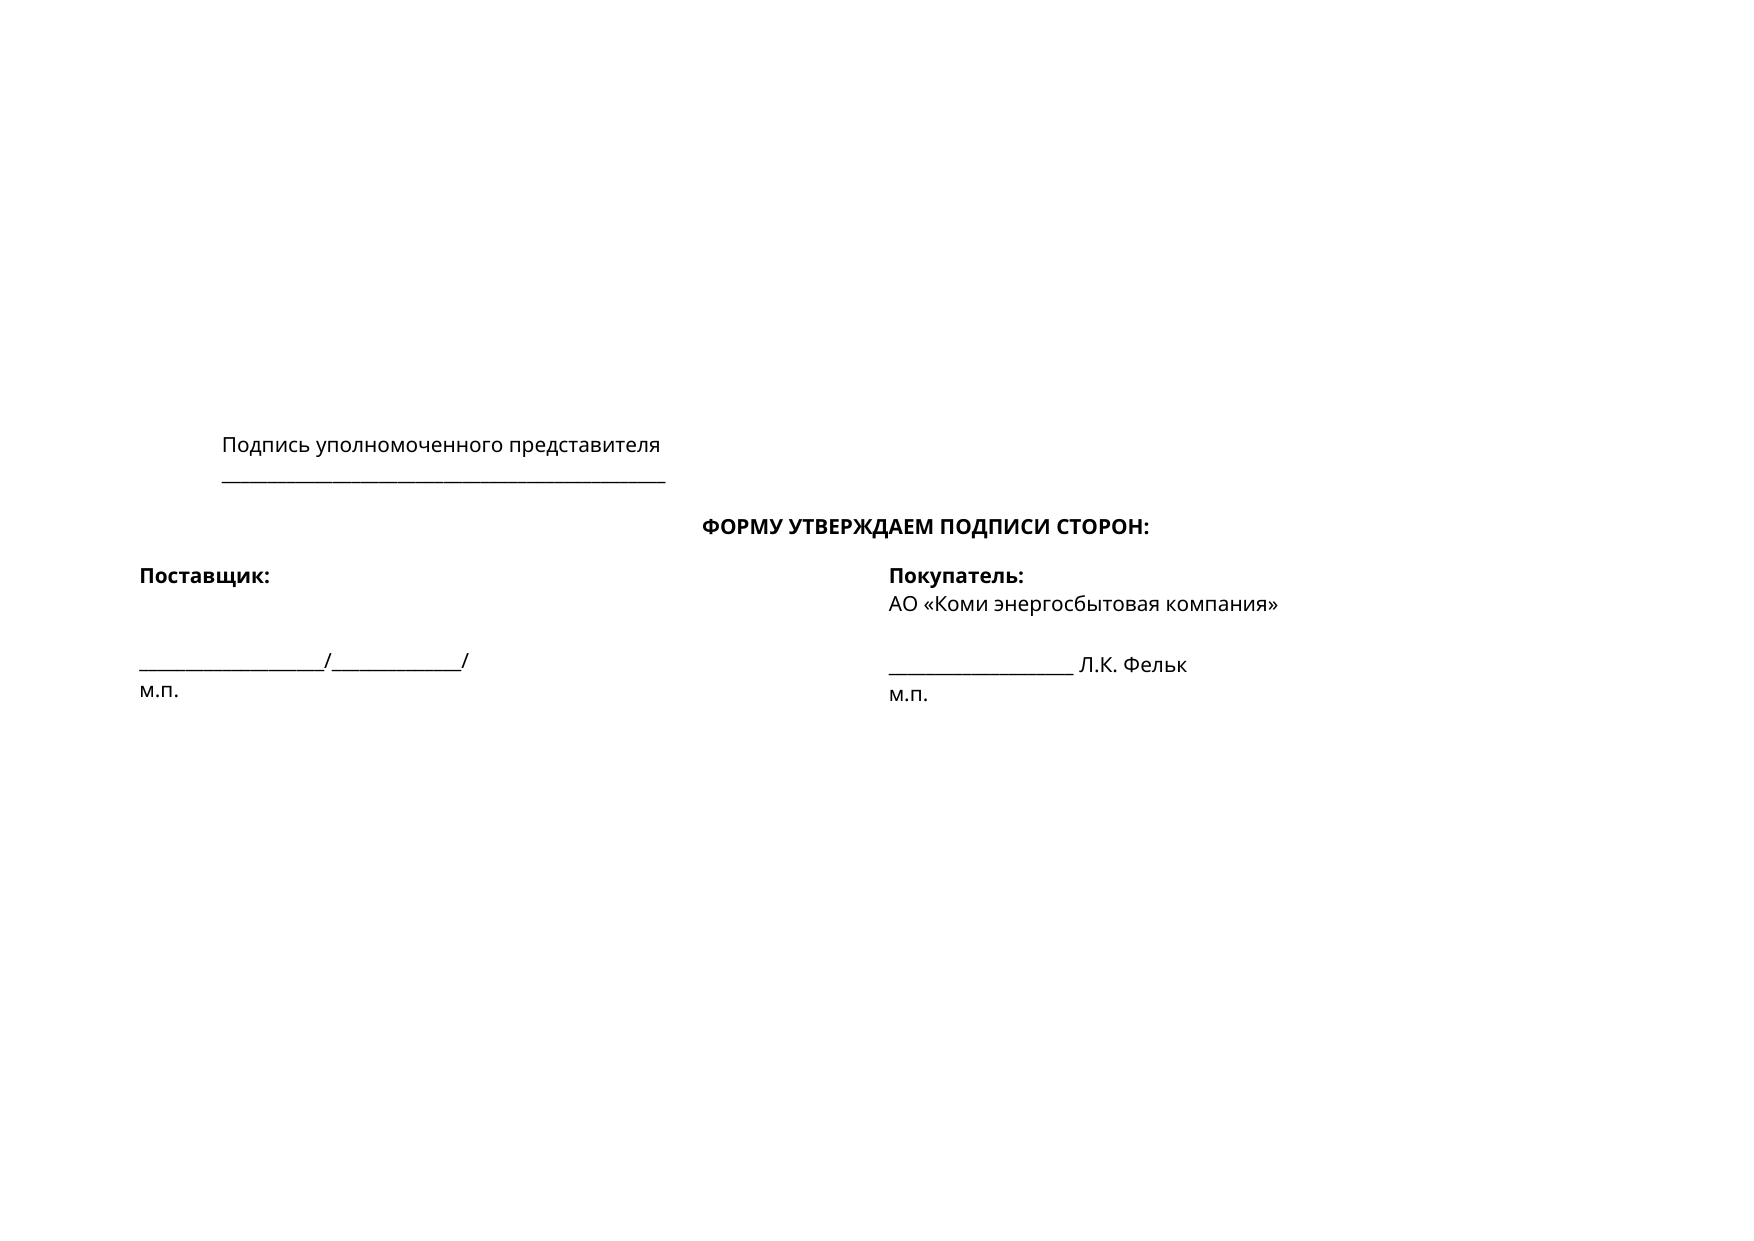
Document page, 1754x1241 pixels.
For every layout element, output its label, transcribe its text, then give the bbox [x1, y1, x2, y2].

text ________________________________________________ [222, 458, 1668, 487]
text Подпись уполномоченного представителя [222, 430, 1668, 458]
table_header Поставщик: ____________________/______________/ м.п. [128, 561, 877, 707]
text ФОРМУ УТВЕРЖДАЕМ ПОДПИСИ СТОРОН: [118, 512, 1668, 540]
table_header Покупатель: АО «Коми энергосбытовая компания» ____________________ Л.К. Фельк м.п. [877, 561, 1754, 707]
